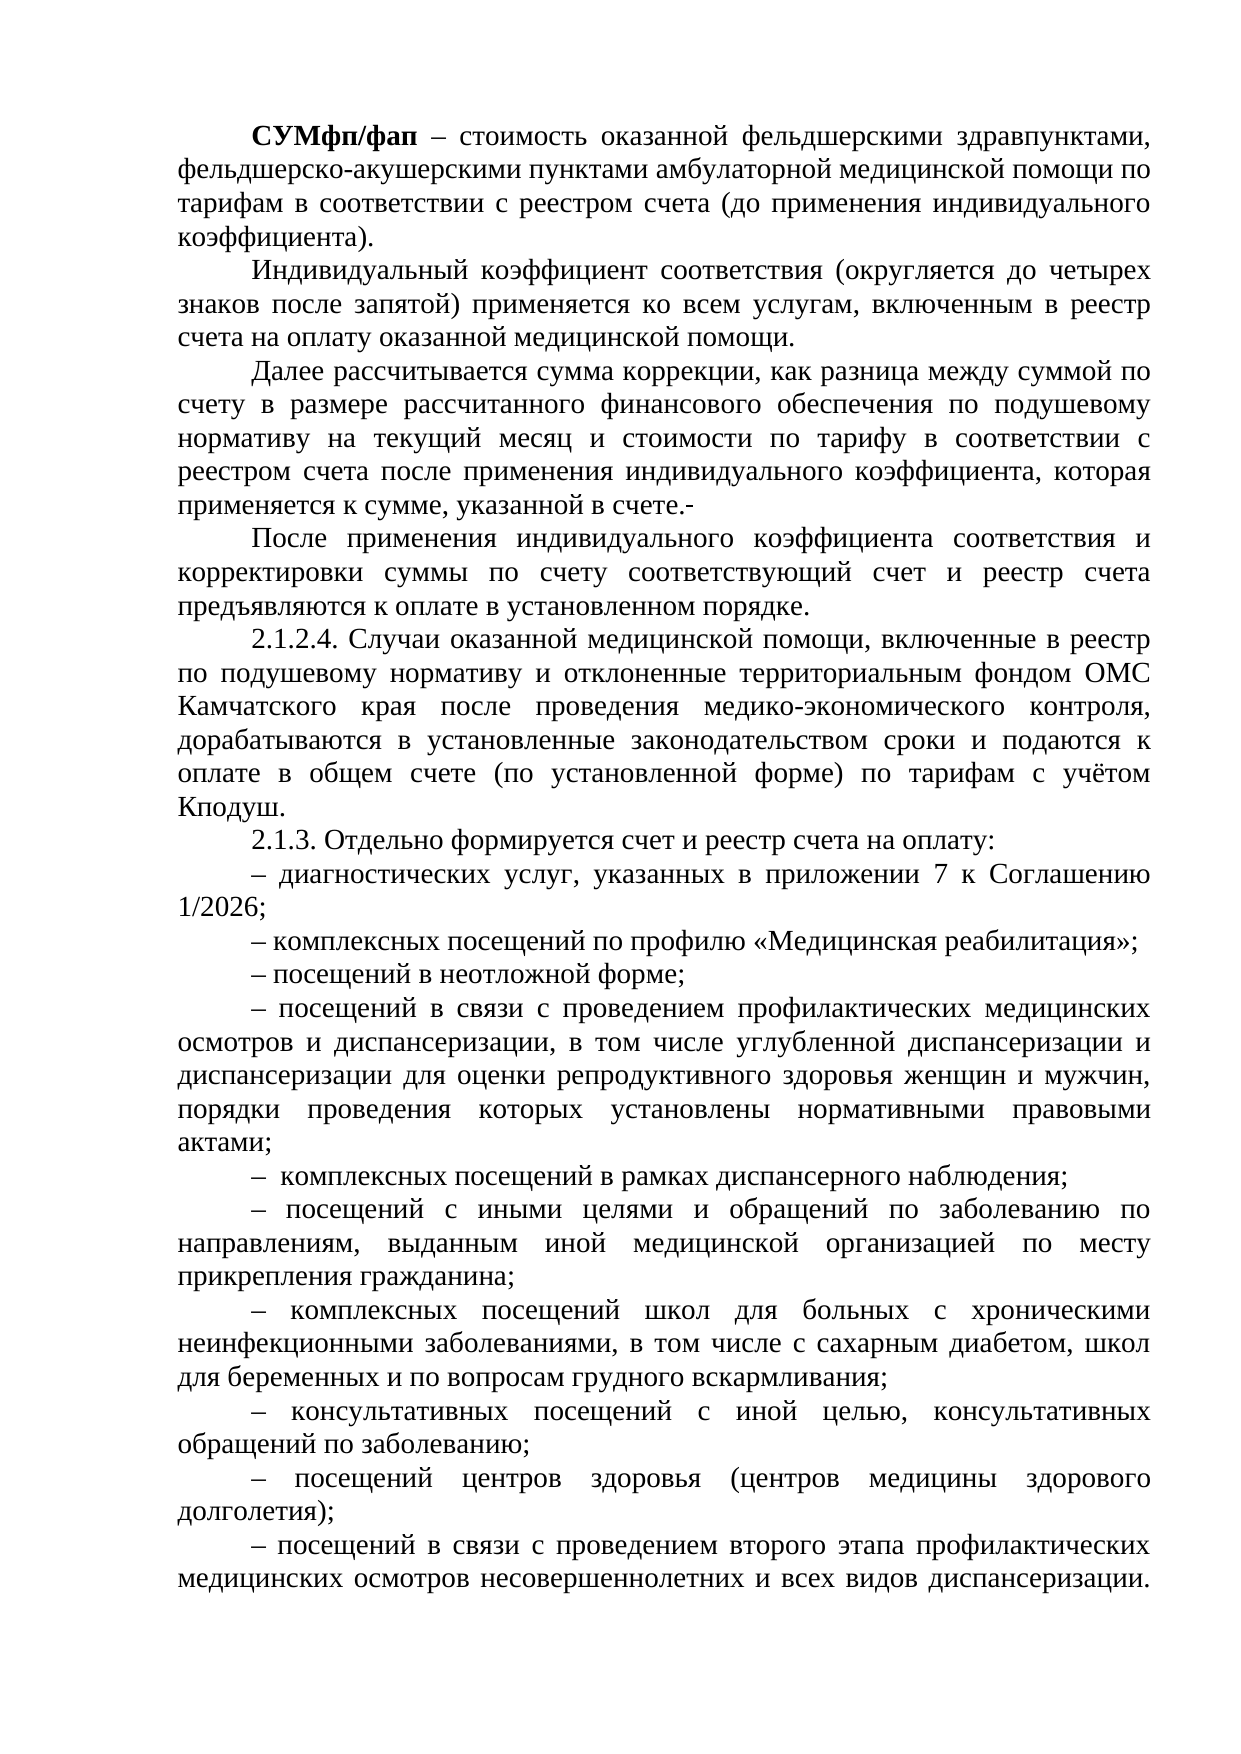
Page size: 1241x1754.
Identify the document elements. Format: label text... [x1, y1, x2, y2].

text – консультативных посещений с иной целью, консультативных обращений по заболеванию; [177, 1393, 1152, 1460]
text СУМфп/фап – стоимость оказанной фельдшерскими здравпунктами, фельдшерско-акушерскими пунктами амбулаторной медицинской помощи по тарифам в соответствии с реестром счета (до применения индивидуального коэффициента). [177, 118, 1152, 252]
text После применения индивидуального коэффициента соответствия и корректировки суммы по счету соответствующий счет и реестр счета предъявляются к оплате в установленном порядке. [177, 521, 1152, 621]
text – посещений в связи с проведением профилактических медицинских осмотров и диспансеризации, в том числе углубленной диспансеризации и диспансеризации для оценки репродуктивного здоровья женщин и мужчин, порядки проведения которых установлены нормативными правовыми актами; [177, 990, 1152, 1158]
text Далее рассчитывается сумма коррекции, как разница между суммой по счету в размере рассчитанного финансового обеспечения по подушевому нормативу на текущий месяц и стоимости по тарифу в соответствии с реестром счета после применения индивидуального коэффициента, которая применяется к сумме, указанной в счете. [177, 353, 1152, 521]
text Индивидуальный коэффициент соответствия (округляется до четырех знаков после запятой) применяется ко всем услугам, включенным в реестр счета на оплату оказанной медицинской помощи. [177, 252, 1152, 353]
text – комплексных посещений по профилю «Медицинская реабилитация»; [177, 923, 1152, 957]
text – комплексных посещений школ для больных с хроническими неинфекционными заболеваниями, в том числе с сахарным диабетом, школ для беременных и по вопросам грудного вскармливания; [177, 1292, 1152, 1393]
text – комплексных посещений в рамках диспансерного наблюдения; [177, 1158, 1152, 1191]
text 2.1.2.4. Случаи оказанной медицинской помощи, включенные в реестр по подушевому нормативу и отклоненные территориальным фондом ОМС Камчатского края после проведения медико-экономического контроля, дорабатываются в установленные законодательством сроки и подаются к оплате в общем счете (по установленной форме) по тарифам с учётом Кподуш. [177, 621, 1152, 822]
text – посещений в неотложной форме; [177, 957, 1152, 990]
text – диагностических услуг, указанных в приложении 7 к Соглашению 1/2026; [177, 856, 1152, 923]
text 2.1.3. Отдельно формируется счет и реестр счета на оплату: [177, 822, 1152, 856]
text – посещений с иными целями и обращений по заболеванию по направлениям, выданным иной медицинской организацией по месту прикрепления гражданина; [177, 1191, 1152, 1292]
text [177, 1527, 1152, 1594]
text – посещений центров здоровья (центров медицины здорового долголетия); [177, 1460, 1152, 1527]
